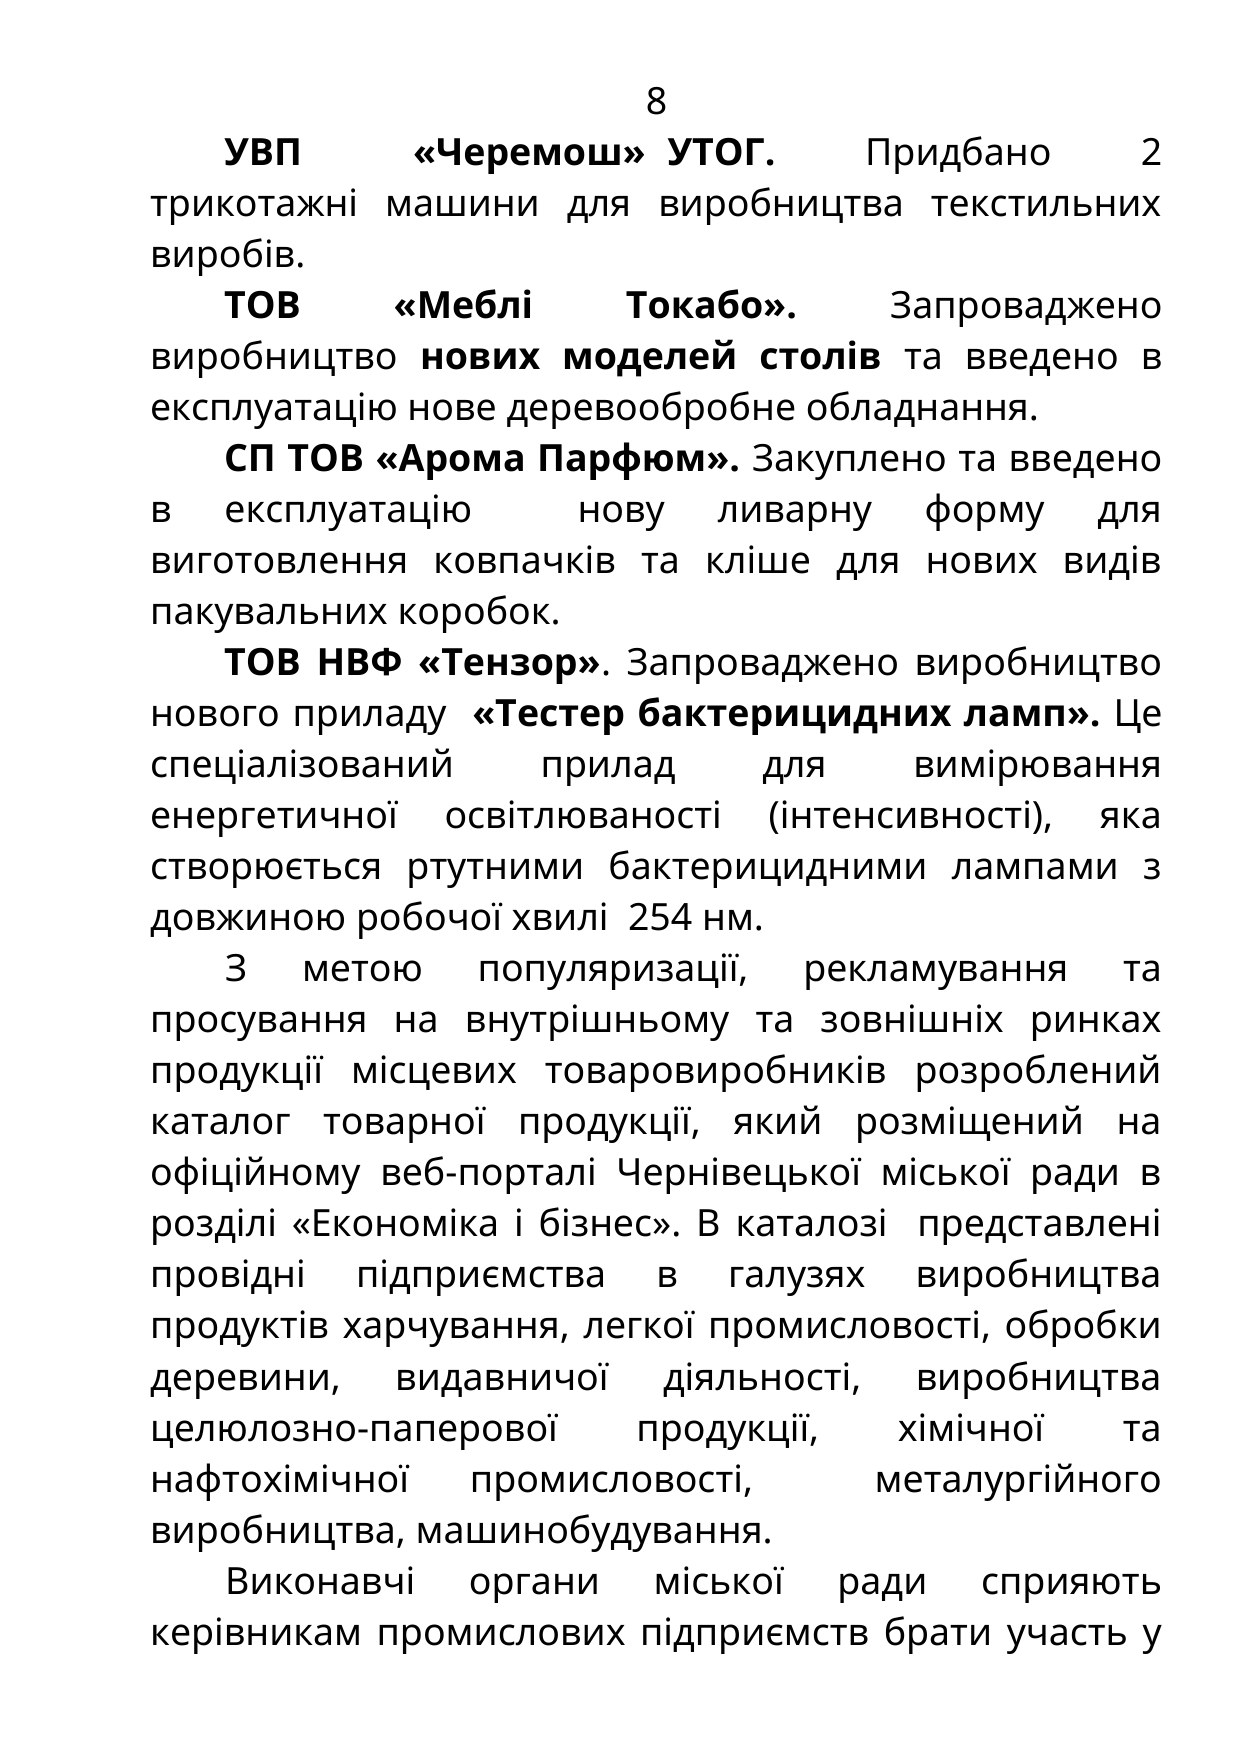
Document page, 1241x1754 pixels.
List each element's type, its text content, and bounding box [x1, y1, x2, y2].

text СП ТОВ «Арома Парфюм». Закуплено та введено в експлуатацію нову ливарну форму для виготовлення ковпачків та кліше для нових видів пакувальних коробок. [150, 431, 1162, 635]
text УВП «Черемош» УТОГ. Придбано 2 трикотажні машини для виробництва текстильних виробів. [150, 125, 1162, 278]
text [150, 1554, 1162, 1656]
text ТОВ «Меблі Токабо». Запроваджено виробництво нових моделей столів та введено в експлуатацію нове деревообробне обладнання. [150, 278, 1162, 431]
text ТОВ НВФ «Тензор». Запроваджено виробництво нового приладу «Тестер бактерицидних ламп». Це спеціалізований прилад для вимірювання енергетичної освітлюваності (інтенсивності), яка створюється ртутними бактерицидними лампами з довжиною робочої хвилі 254 нм. [150, 635, 1162, 942]
text З метою популяризації, рекламування та просування на внутрішньому та зовнішніх ринках продукції місцевих товаровиробників розроблений каталог товарної продукції, який розміщений на офіційному веб-порталі Чернівецької міської ради в розділі «Економіка і бізнес». В каталозі представлені провідні підприємства в галузях виробництва продуктів харчування, легкої промисловості, обробки деревини, видавничої діяльності, виробництва целюлозно-паперової продукції, хімічної та нафтохімічної промисловості, металургійного виробництва, машинобудування. [150, 942, 1162, 1554]
